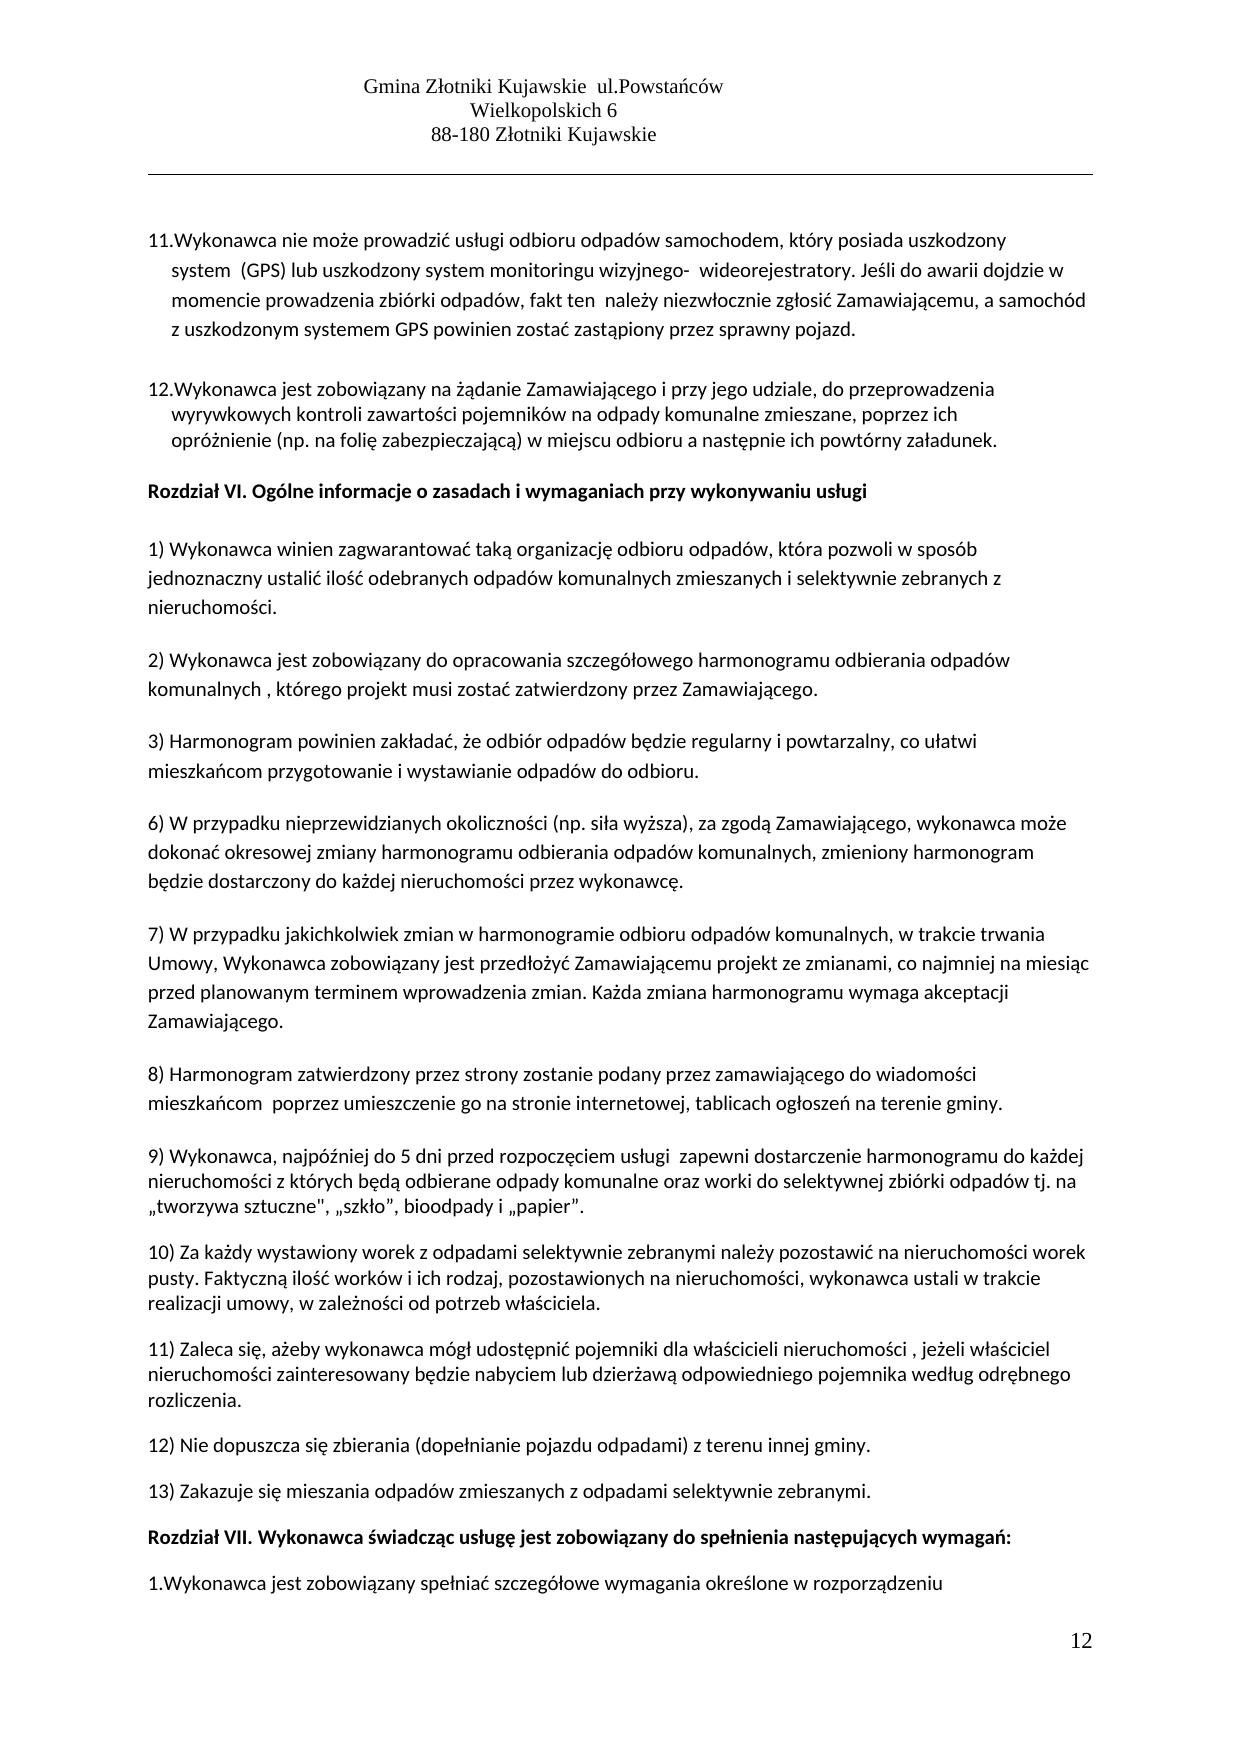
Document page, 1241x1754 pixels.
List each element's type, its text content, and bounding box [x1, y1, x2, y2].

text 9) Wykonawca, najpóźniej do 5 dni przed rozpoczęciem usługi zapewni dostarczenie harmonogramu do każdej nieruchomości z których będą odbierane odpady komunalne oraz worki do selektywnej zbiórki odpadów tj. na „tworzywa sztuczne", „szkło”, bioodpady i „papier”. [148, 1143, 1093, 1219]
text 3) Harmonogram powinien zakładać, że odbiór odpadów będzie regularny i powtarzalny, co ułatwi mieszkańcom przygotowanie i wystawianie odpadów do odbioru. [148, 729, 1093, 783]
text wyrywkowych kontroli zawartości pojemników na odpady komunalne zmieszane, poprzez ich [148, 402, 1093, 427]
text 6) W przypadku nieprzewidzianych okoliczności (np. siła wyższa), za zgodą Zamawiającego, wykonawca może dokonać okresowej zmiany harmonogramu odbierania odpadów komunalnych, zmieniony harmonogram będzie dostarczony do każdej nieruchomości przez wykonawcę. [148, 810, 1093, 894]
text 7) W przypadku jakichkolwiek zmian w harmonogramie odbioru odpadów komunalnych, w trakcie trwania Umowy, Wykonawca zobowiązany jest przedłożyć Zamawiającemu projekt ze zmianami, co najmniej na miesiąc przed planowanym terminem wprowadzenia zmian. Każda zmiana harmonogramu wymaga akceptacji Zamawiającego. [148, 921, 1093, 1034]
text 1) Wykonawca winien zagwarantować taką organizację odbioru odpadów, która pozwoli w sposób jednoznaczny ustalić ilość odebranych odpadów komunalnych zmieszanych i selektywnie zebranych z nieruchomości. [148, 536, 1093, 620]
text opróżnienie (np. na folię zabezpieczającą) w miejscu odbioru a następnie ich powtórny załadunek. [148, 427, 1093, 452]
text 12) Nie dopuszcza się zbierania (dopełnianie pojazdu odpadami) z terenu innej gminy. [148, 1432, 1093, 1458]
text 11) Zaleca się, ażeby wykonawca mógł udostępnić pojemniki dla właścicieli nieruchomości , jeżeli właściciel nieruchomości zainteresowany będzie nabyciem lub dzierżawą odpowiedniego pojemnika według odrębnego rozliczenia. [148, 1336, 1093, 1412]
text 11.Wykonawca nie może prowadzić usługi odbioru odpadów samochodem, który posiada uszkodzony [148, 227, 1093, 253]
text 2) Wykonawca jest zobowiązany do opracowania szczegółowego harmonogramu odbierania odpadów komunalnych , którego projekt musi zostać zatwierdzony przez Zamawiającego. [148, 647, 1093, 702]
text 8) Harmonogram zatwierdzony przez strony zostanie podany przez zamawiającego do wiadomości mieszkańcom poprzez umieszczenie go na stronie internetowej, tablicach ogłoszeń na terenie gminy. [148, 1061, 1093, 1116]
text system (GPS) lub uszkodzony system monitoringu wizyjnego- wideorejestratory. Jeśli do awarii dojdzie w [148, 257, 1093, 282]
text momencie prowadzenia zbiórki odpadów, fakt ten należy niezwłocznie zgłosić Zamawiającemu, a samochód [148, 287, 1093, 312]
text Rozdział VII. Wykonawca świadcząc usługę jest zobowiązany do spełnienia następujących wymagań: [148, 1524, 1093, 1549]
text 12.Wykonawca jest zobowiązany na żądanie Zamawiającego i przy jego udziale, do przeprowadzenia [148, 376, 1093, 402]
text 10) Za każdy wystawiony worek z odpadami selektywnie zebranymi należy pozostawić na nieruchomości worek pusty. Faktyczną ilość worków i ich rodzaj, pozostawionych na nieruchomości, wykonawca ustali w trakcie realizacji umowy, w zależności od potrzeb właściciela. [148, 1239, 1093, 1316]
text z uszkodzonym systemem GPS powinien zostać zastąpiony przez sprawny pojazd. [148, 317, 1093, 342]
text Rozdział VI. Ogólne informacje o zasadach i wymaganiach przy wykonywaniu usługi [148, 478, 1093, 503]
text 13) Zakazuje się mieszania odpadów zmieszanych z odpadami selektywnie zebranymi. [148, 1478, 1093, 1504]
text 1.Wykonawca jest zobowiązany spełniać szczegółowe wymagania określone w rozporządzeniu [148, 1570, 1093, 1595]
